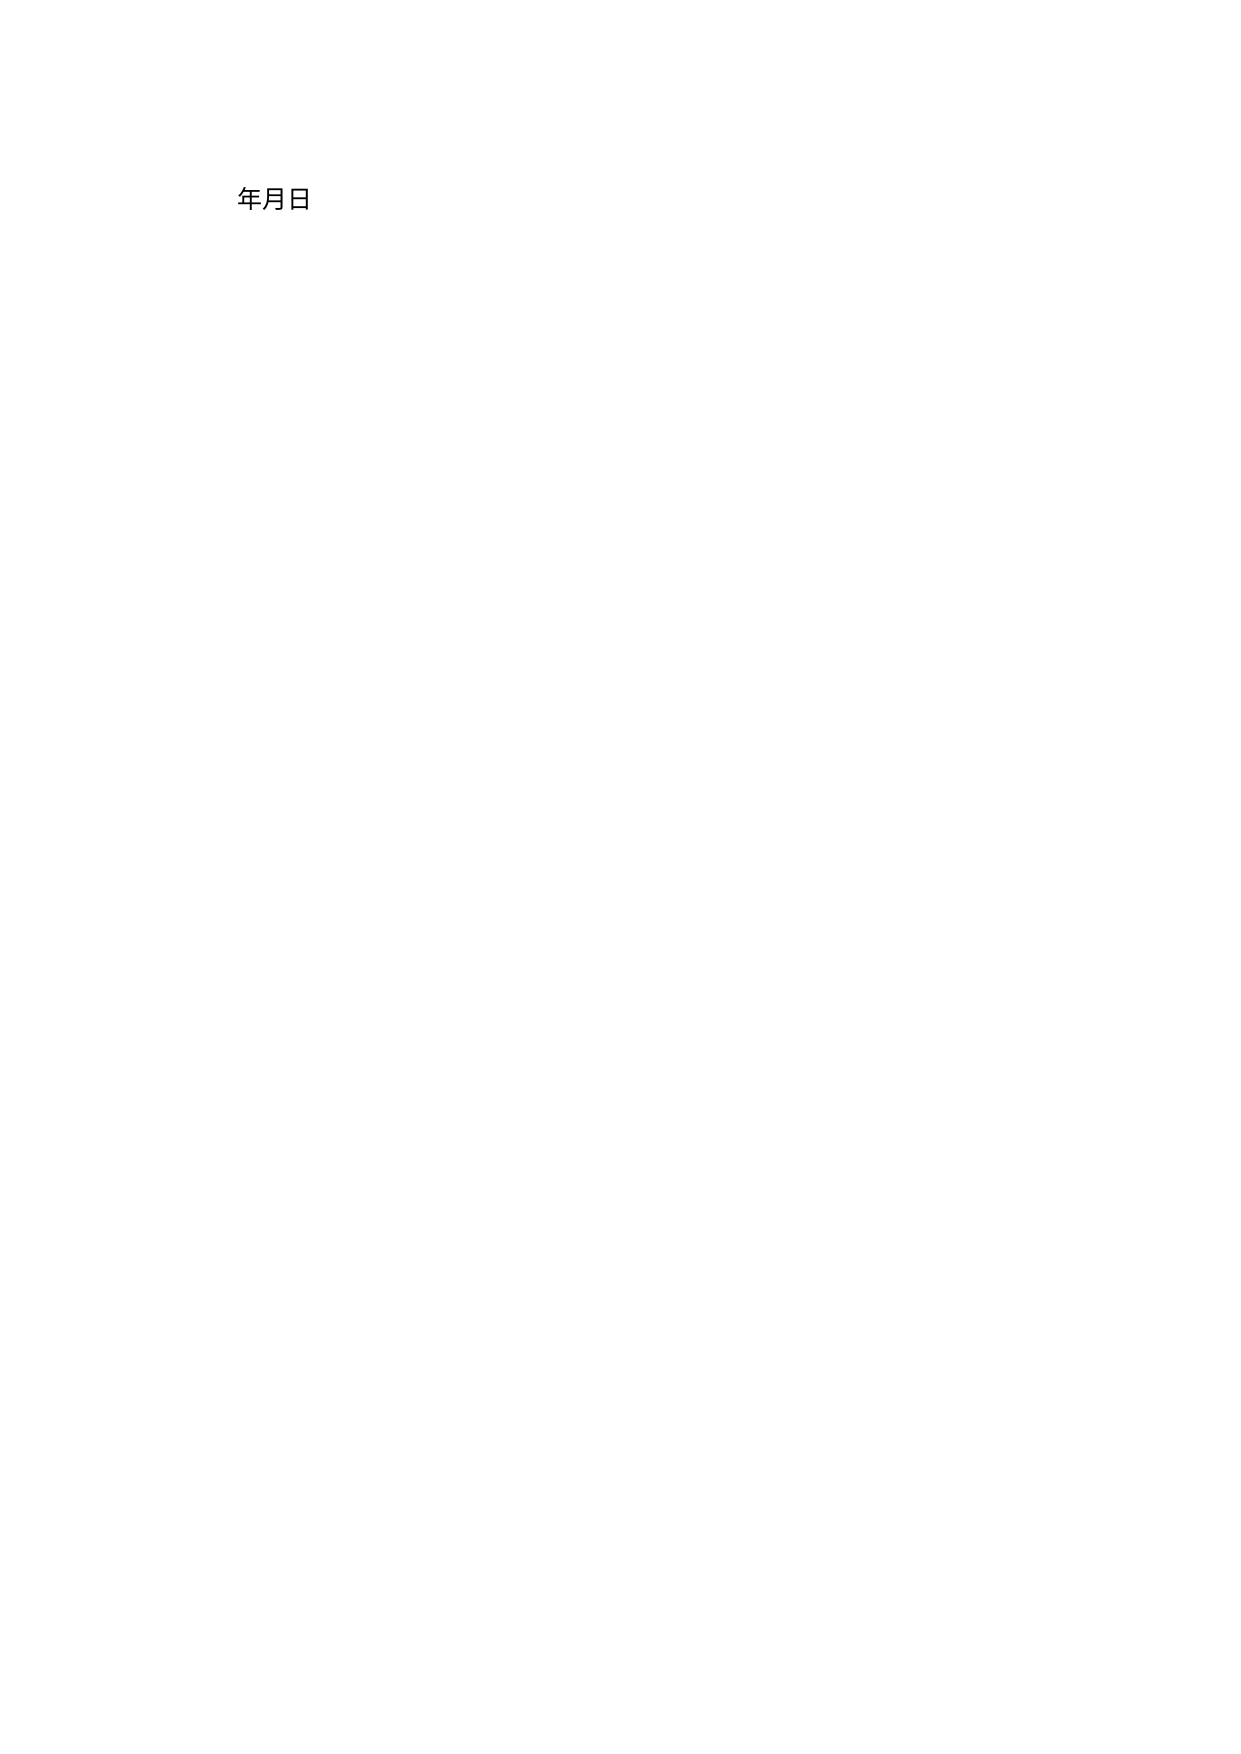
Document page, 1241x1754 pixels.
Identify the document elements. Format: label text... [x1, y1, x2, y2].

text 年月日 [187, 162, 1053, 220]
